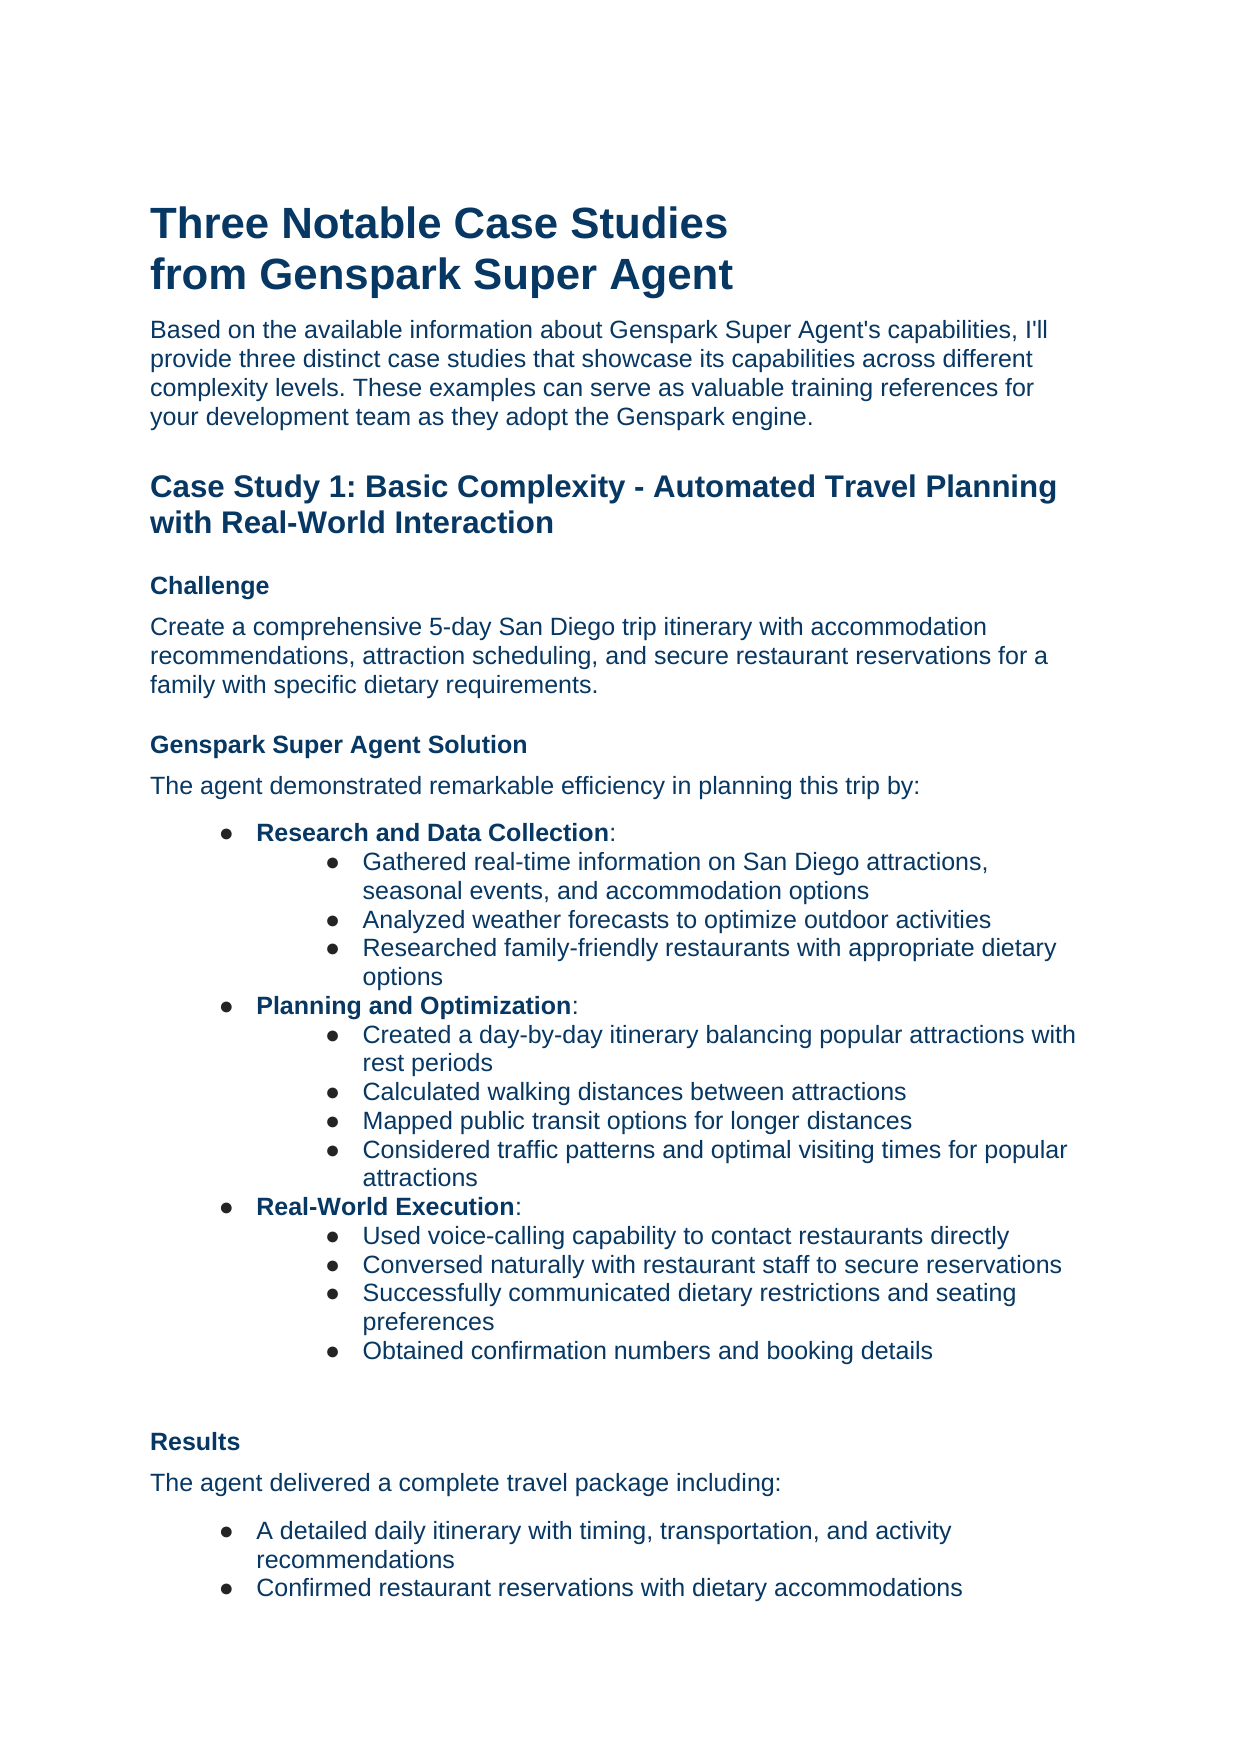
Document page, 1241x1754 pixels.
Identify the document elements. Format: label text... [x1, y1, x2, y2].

subtitle Case Study 1: Basic Complexity - Automated Travel Planning with Real-World Interaction [150, 468, 1090, 539]
list Created a day-by-day itinerary balancing popular attractions with rest periods [325, 1019, 1090, 1077]
text Create a comprehensive 5-day San Diego trip itinerary with accommodation recommendations, attraction scheduling, and secure restaurant reservations for a family with specific dietary requirements. [150, 612, 1090, 698]
subtitle Three Notable Case Studies from Genspark Super Agent [150, 198, 1090, 298]
list Gathered real-time information on San Diego attractions, seasonal events, and accommodation options [325, 847, 1090, 904]
list Considered traffic patterns and optimal visiting times for popular attractions [325, 1134, 1090, 1192]
list Successfully communicated dietary restrictions and seating preferences [325, 1278, 1090, 1336]
text The agent demonstrated remarkable efficiency in planning this trip by: [150, 771, 1090, 799]
list Used voice-calling capability to contact restaurants directly [325, 1221, 1090, 1249]
list Obtained confirmation numbers and booking details [325, 1336, 1090, 1364]
list Researched family-friendly restaurants with appropriate dietary options [325, 933, 1090, 991]
list Confirmed restaurant reservations with dietary accommodations [219, 1573, 1090, 1602]
list Conversed naturally with restaurant staff to secure reservations [325, 1249, 1090, 1278]
list Mapped public transit options for longer distances [325, 1106, 1090, 1134]
list Real-World Execution: [219, 1192, 1090, 1221]
subtitle Genspark Super Agent Solution [150, 729, 1090, 758]
list Calculated walking distances between attractions [325, 1077, 1090, 1106]
subtitle Challenge [150, 571, 1090, 599]
list Analyzed weather forecasts to optimize outdoor activities [325, 904, 1090, 933]
list Research and Data Collection: [219, 818, 1090, 847]
subtitle Results [150, 1427, 1090, 1456]
list A detailed daily itinerary with timing, transportation, and activity recommendations [219, 1516, 1090, 1573]
text Based on the available information about Genspark Super Agent's capabilities, I'll provide three distinct case studies that showcase its capabilities across different complexity levels. These examples can serve as valuable training references for your development team as they adopt the Genspark engine. [150, 315, 1090, 430]
text The agent delivered a complete travel package including: [150, 1468, 1090, 1497]
list Planning and Optimization: [219, 991, 1090, 1019]
